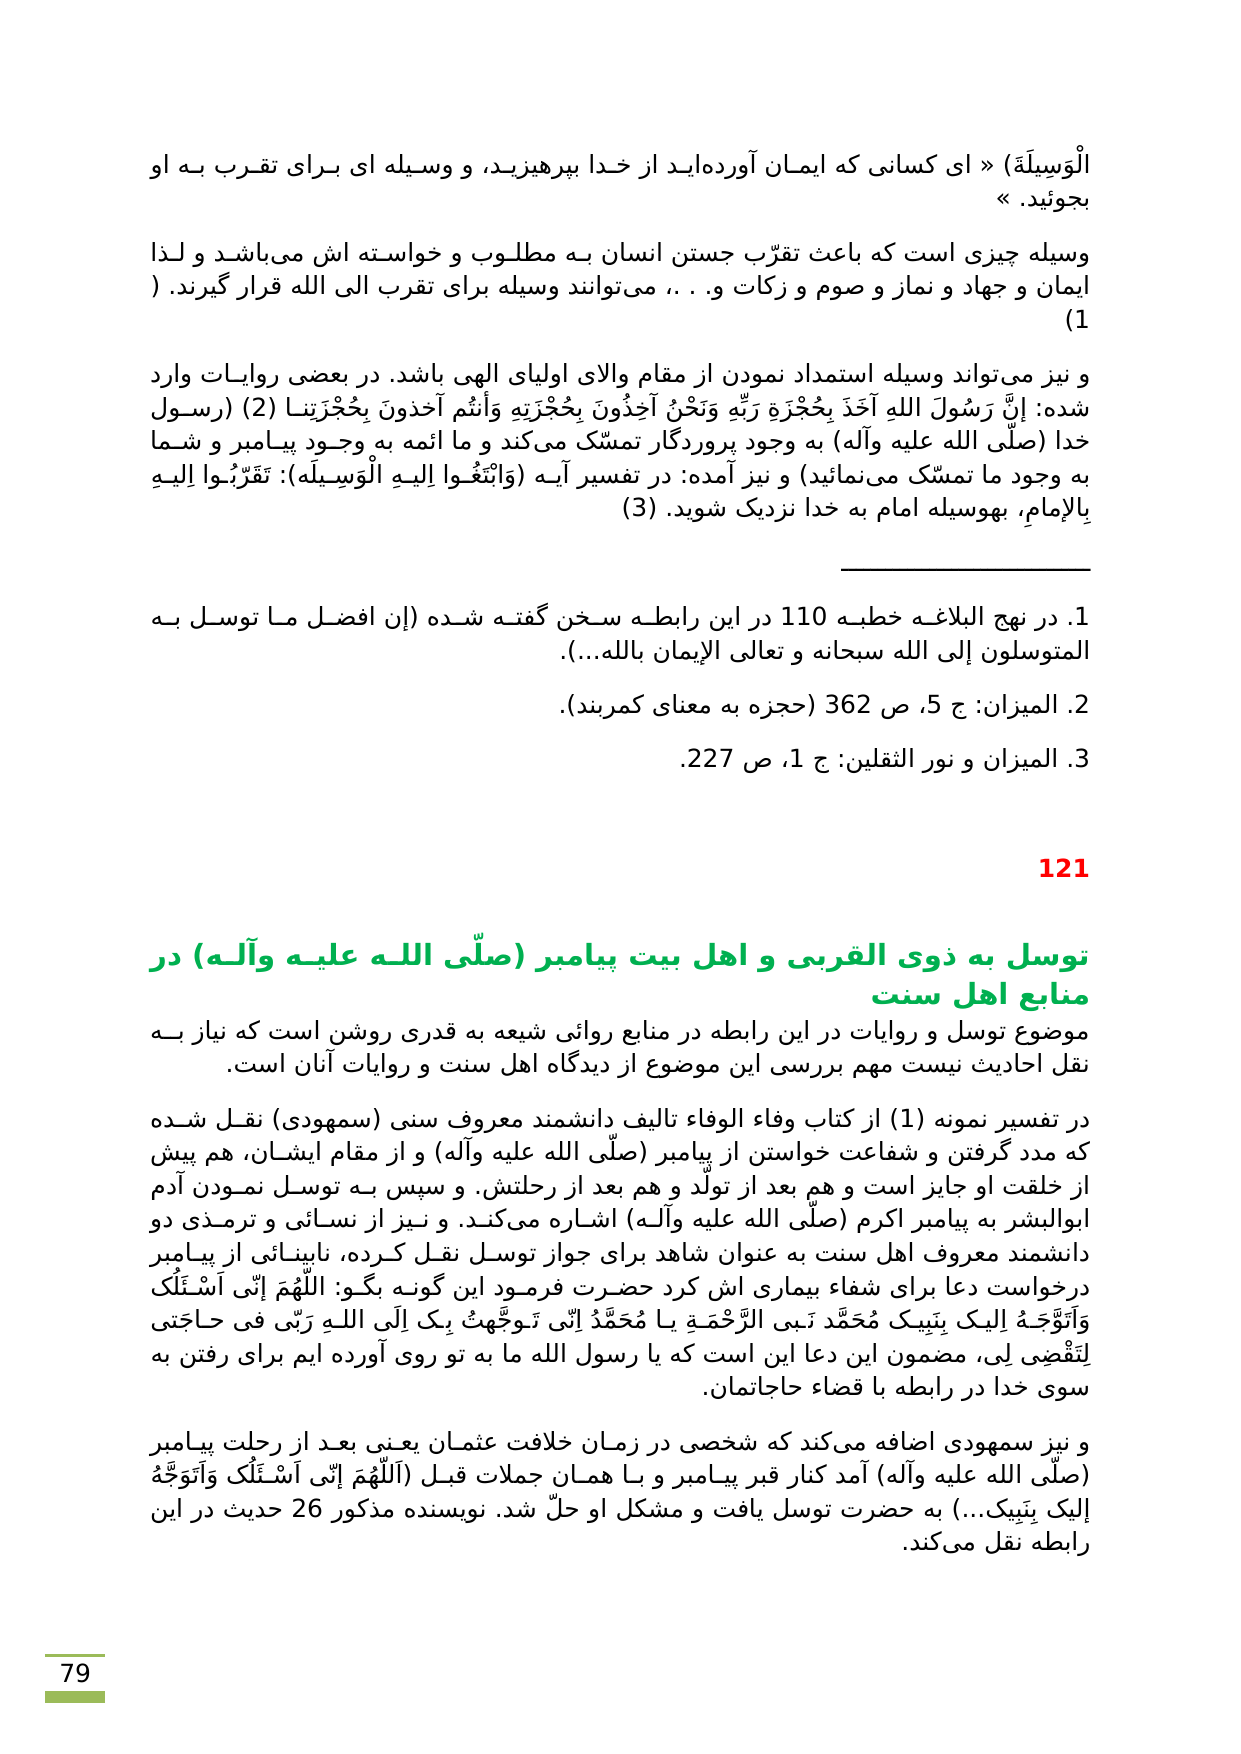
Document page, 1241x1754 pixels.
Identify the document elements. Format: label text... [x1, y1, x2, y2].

text 3. المیزان و نور الثقلین: ج 1، ص 227. [150, 744, 1090, 774]
text 1. در نهج البلاغه خطبه 110 در این رابطه سخن گفته شده (إن افضل ما توسل به المتوسلون إلی الله سبحانه و تعالی الإیمان بالله...). [150, 602, 1090, 665]
text وسیله چیزی است که باعث تقرّب جستن انسان به مطلوب و خواسته اش می‌باشد و لذا ایمان و جهاد و نماز و صوم و زکات و. . .، می‌توانند وسیله برای تقرب الی الله قرار گیرند. (1) [150, 238, 1090, 334]
subtitle توسل به ذوی القربی و اهل بیت پیامبر (صلّی الله علیه وآله) در منابع اهل سنت [150, 938, 1090, 1011]
text 121 [150, 855, 1090, 884]
text 2. المیزان: ج 5، ص 362 (حجزه به معنای کمربند). [150, 690, 1090, 719]
text و نیز می‌تواند وسیله استمداد نمودن از مقام والای اولیای الهی باشد. در بعضی روایات وارد شده: إنَّ رَسُولَ اللهِ آخَذَ بِحُجْزَةِ رَبِّهِ وَنَحْنُ آخِذُونَ بِحُجْزَتِهِ وَأنتُم آخذونَ بِحُجْزَتِنا (2) (رسول خدا (صلّی الله علیه وآله) به وجود پروردگار تمسّک می‌کند و ما ائمه به وجود پیامبر و شما به وجود ما تمسّک می‌نمائید) و نیز آمده: در تفسیر آیه (وَابْتَغُوا اِلیهِ الْوَسِیلَه): تَقَرّبُوا اِلیهِ بِالإمامِ، بهوسیله امام به خدا نزدیک شوید. (3) [150, 359, 1090, 523]
text و نیز سمهودی اضافه می‌کند که شخصی در زمان خلافت عثمان یعنی بعد از رحلت پیامبر (صلّی الله علیه وآله) آمد کنار قبر پیامبر و با همان جملات قبل (اَللّهُمَ إنّی اَسْئَلُک وَاَتَوَجَّهُ إلیک بِنَبِیک...) به حضرت توسل یافت و مشکل او حلّ شد. نویسنده مذکور 26 حدیث در این رابطه نقل می‌کند. [150, 1427, 1090, 1557]
text موضوع توسل و روایات در این رابطه در منابع روائی شیعه به قدری روشن است که نیاز به نقل احادیث نیست مهم بررسی این موضوع از دیدگاه اهل سنت و روایات آنان است. [150, 1016, 1090, 1079]
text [150, 150, 1090, 213]
text ــــــــــــــــــــــــــــــــــ [150, 548, 1090, 577]
text در تفسیر نمونه (1) از کتاب وفاء الوفاء تالیف دانشمند معروف سنی (سمهودی) نقل شده که مدد گرفتن و شفاعت خواستن از پیامبر (صلّی الله علیه وآله) و از مقام ایشان، هم پیش از خلقت او جایز است و هم بعد از تولّد و هم بعد از رحلتش. و سپس به توسل نمودن آدم ابوالبشر به پیامبر اکرم (صلّی الله علیه وآله) اشاره می‌کند. و نیز از نسائی و ترمذی دو دانشمند معروف اهل سنت به عنوان شاهد برای جواز توسل نقل کرده، نابینائی از پیامبر درخواست دعا برای شفاء بیماری اش کرد حضرت فرمود این گونه بگو: اللّهُمَ إنّی اَسْئَلُک وَاَتَوَّجَهُ اِلیک بِنَبِیک مُحَمَّد نَبی الرَّحْمَةِ یا مُحَمَّدُ اِنّی تَوجَّهتُ بِک اِلَی اللهِ رَبّی فی حاجَتی لِتَقْضِی لِی، مضمون این دعا این است که یا رسول الله ما به تو روی آورده ایم برای رفتن به سوی خدا در رابطه با قضاء حاجاتمان. [150, 1104, 1090, 1402]
